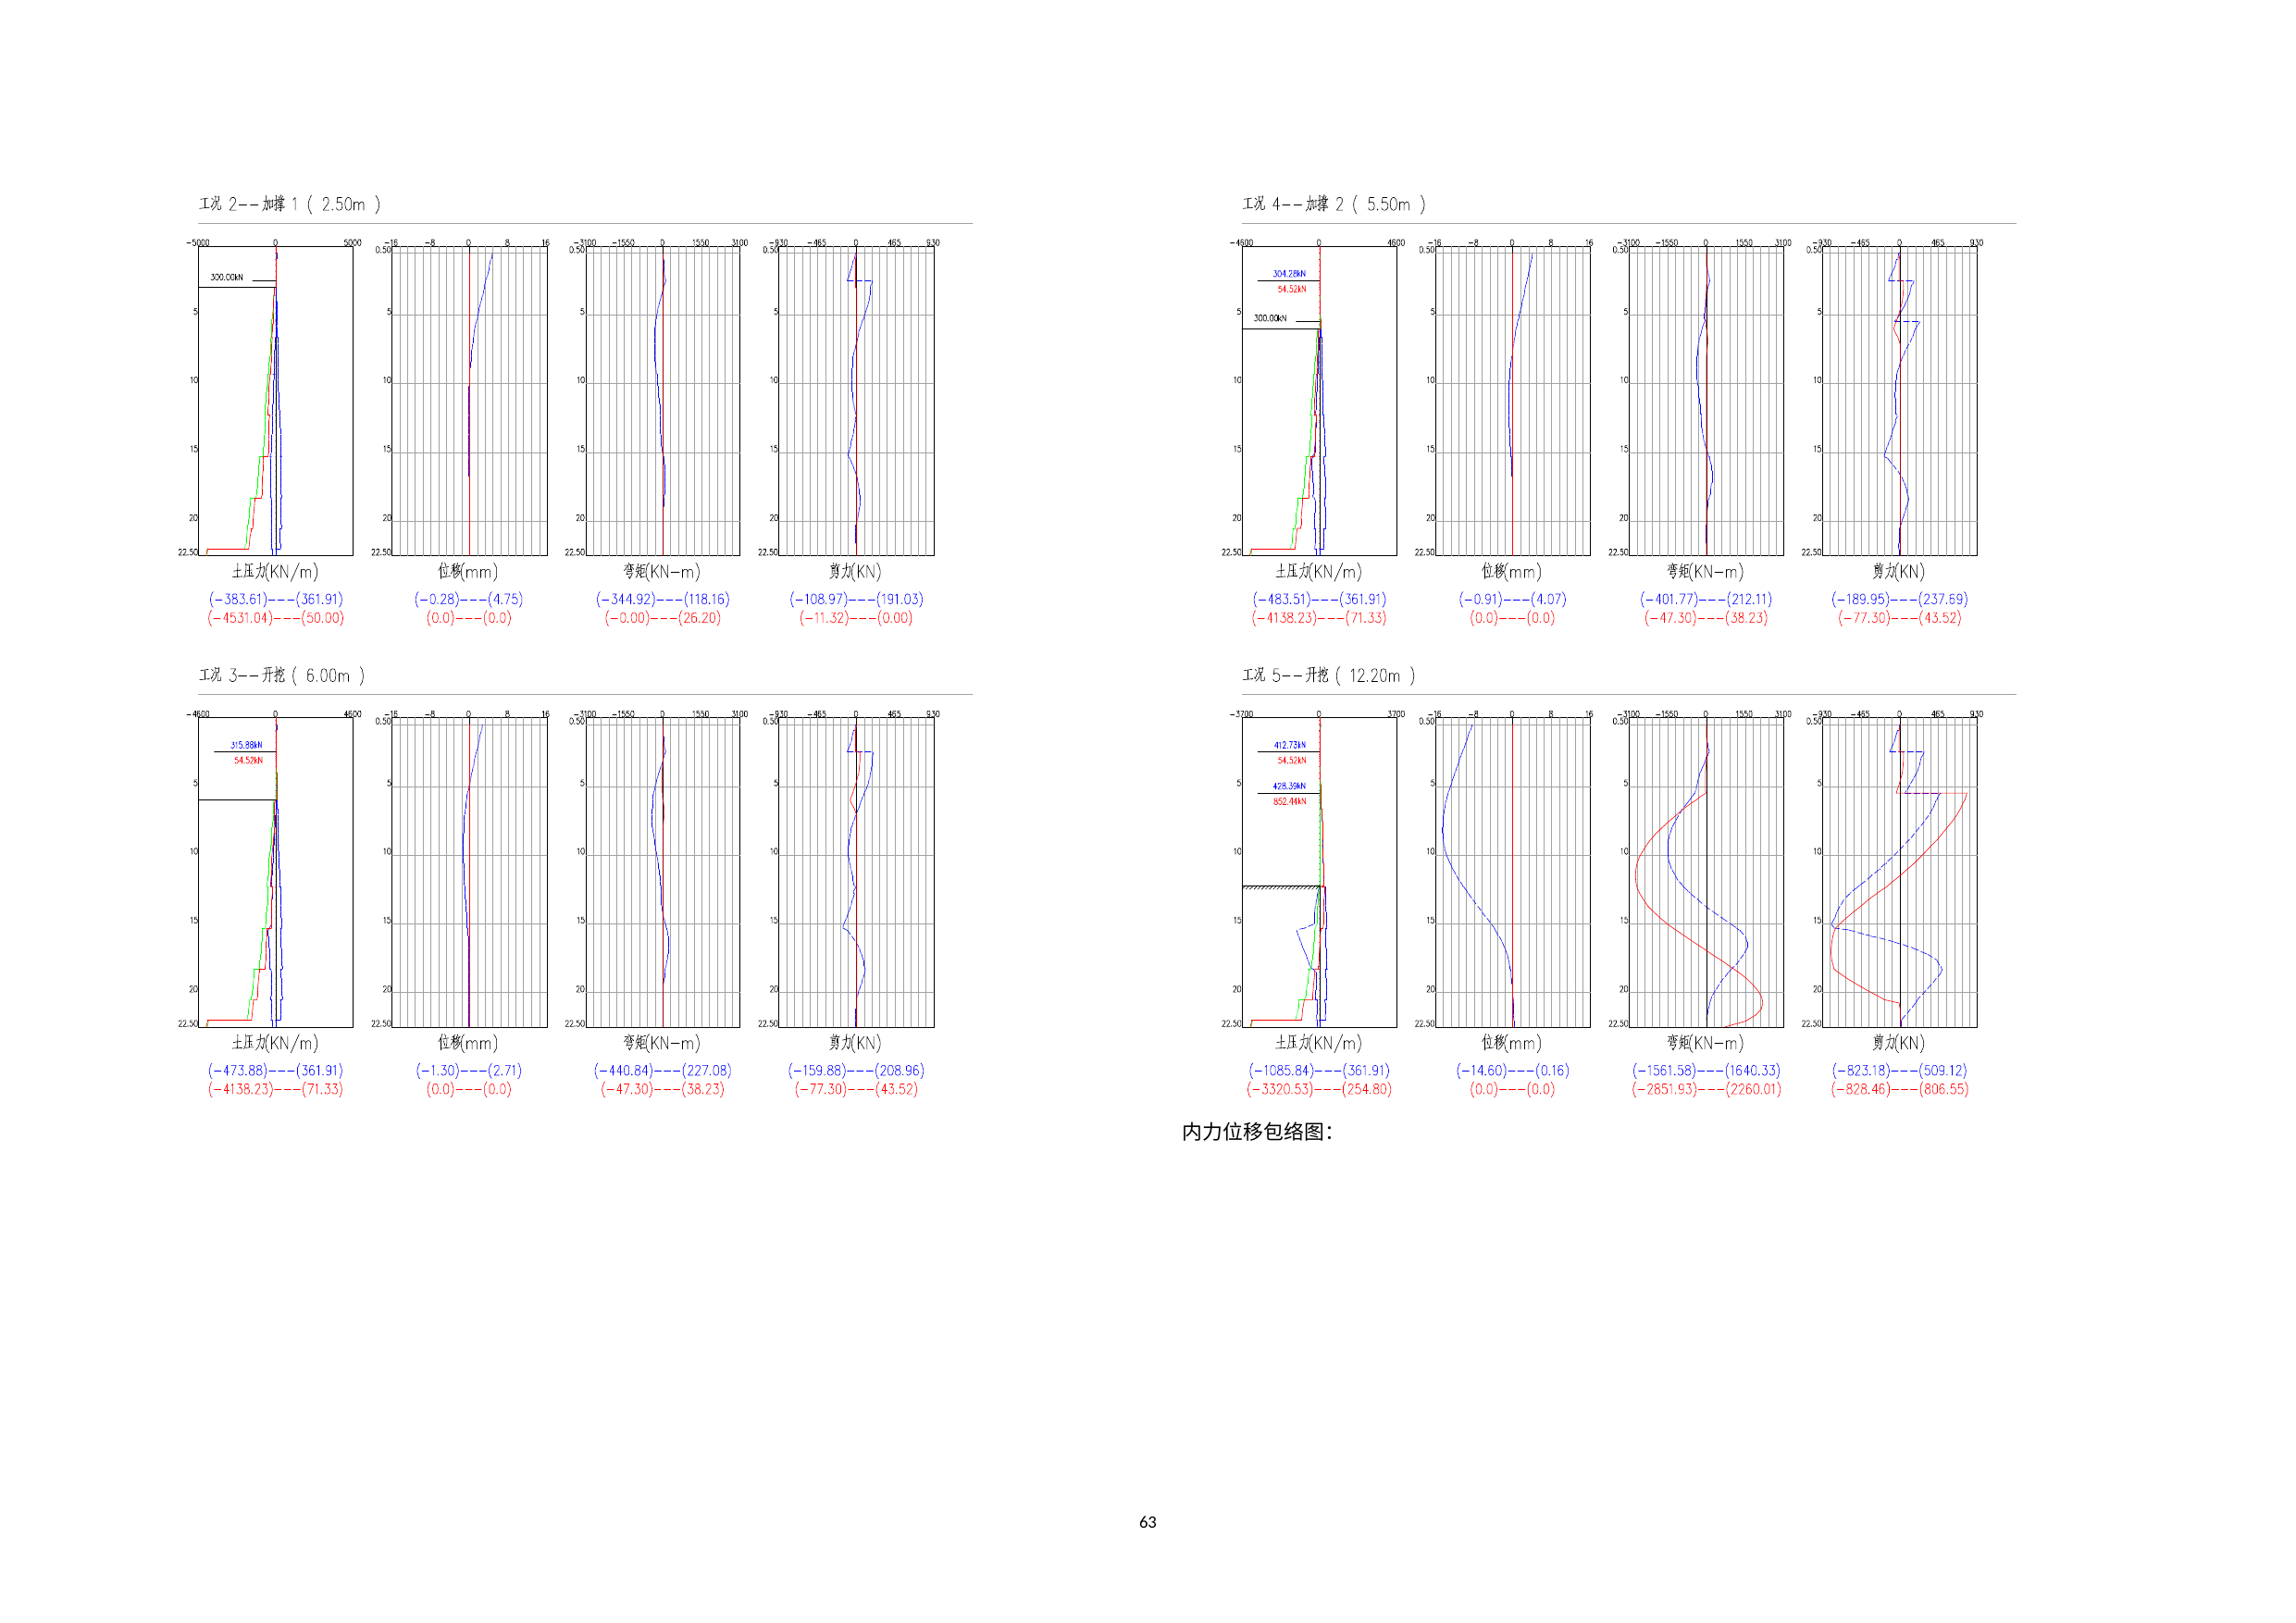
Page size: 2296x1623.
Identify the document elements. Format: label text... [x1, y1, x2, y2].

text 内力位移包络图： [1183, 1116, 2156, 1146]
